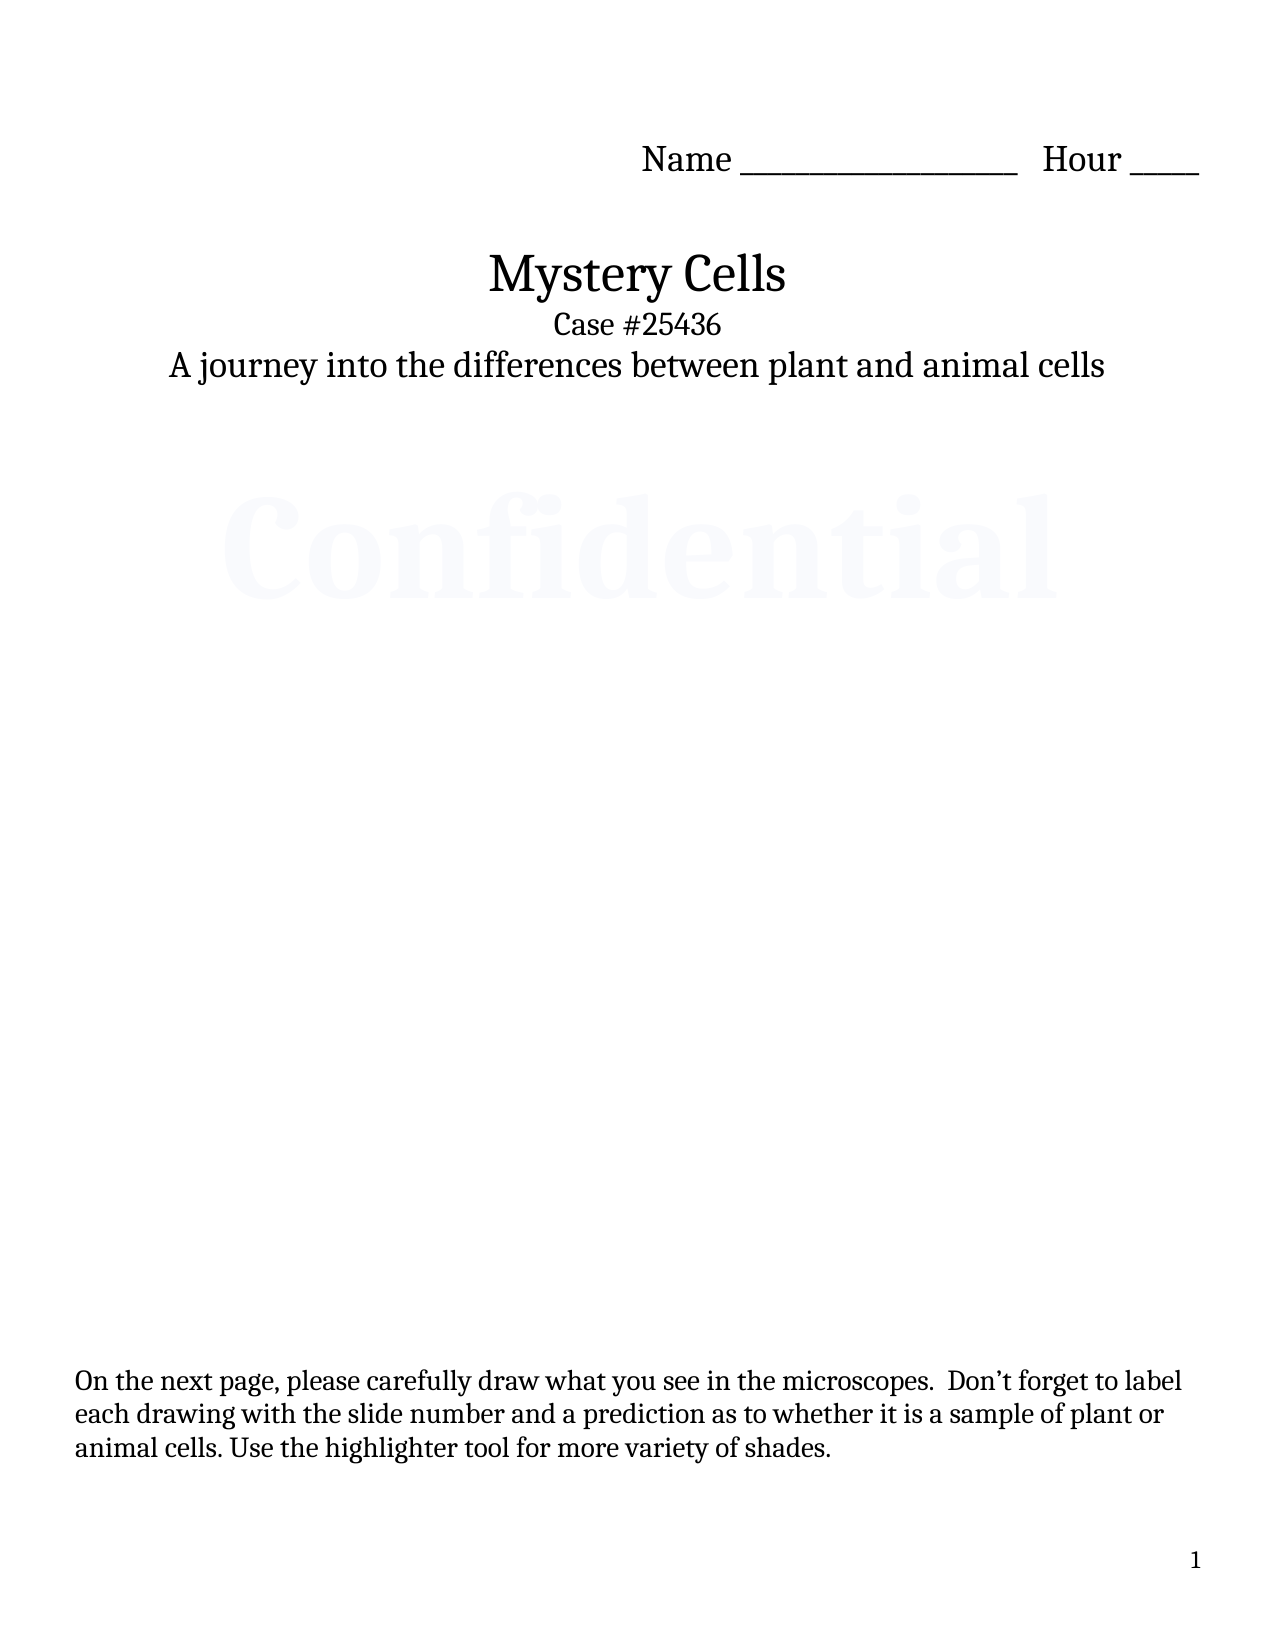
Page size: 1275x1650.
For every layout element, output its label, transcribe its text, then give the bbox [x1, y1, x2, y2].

text On the next page, please carefully draw what you see in the microscopes. Don’t forget to label each drawing with the slide number and a prediction as to whether it is a sample of plant or animal cells. Use the highlighter tool for more variety of shades. [75, 1364, 1200, 1464]
text Name ____________________ Hour _____ [75, 137, 1200, 180]
text Mystery Cells [75, 243, 1200, 305]
text A journey into the differences between plant and animal cells [75, 343, 1200, 386]
text Case #25436 [75, 305, 1200, 343]
